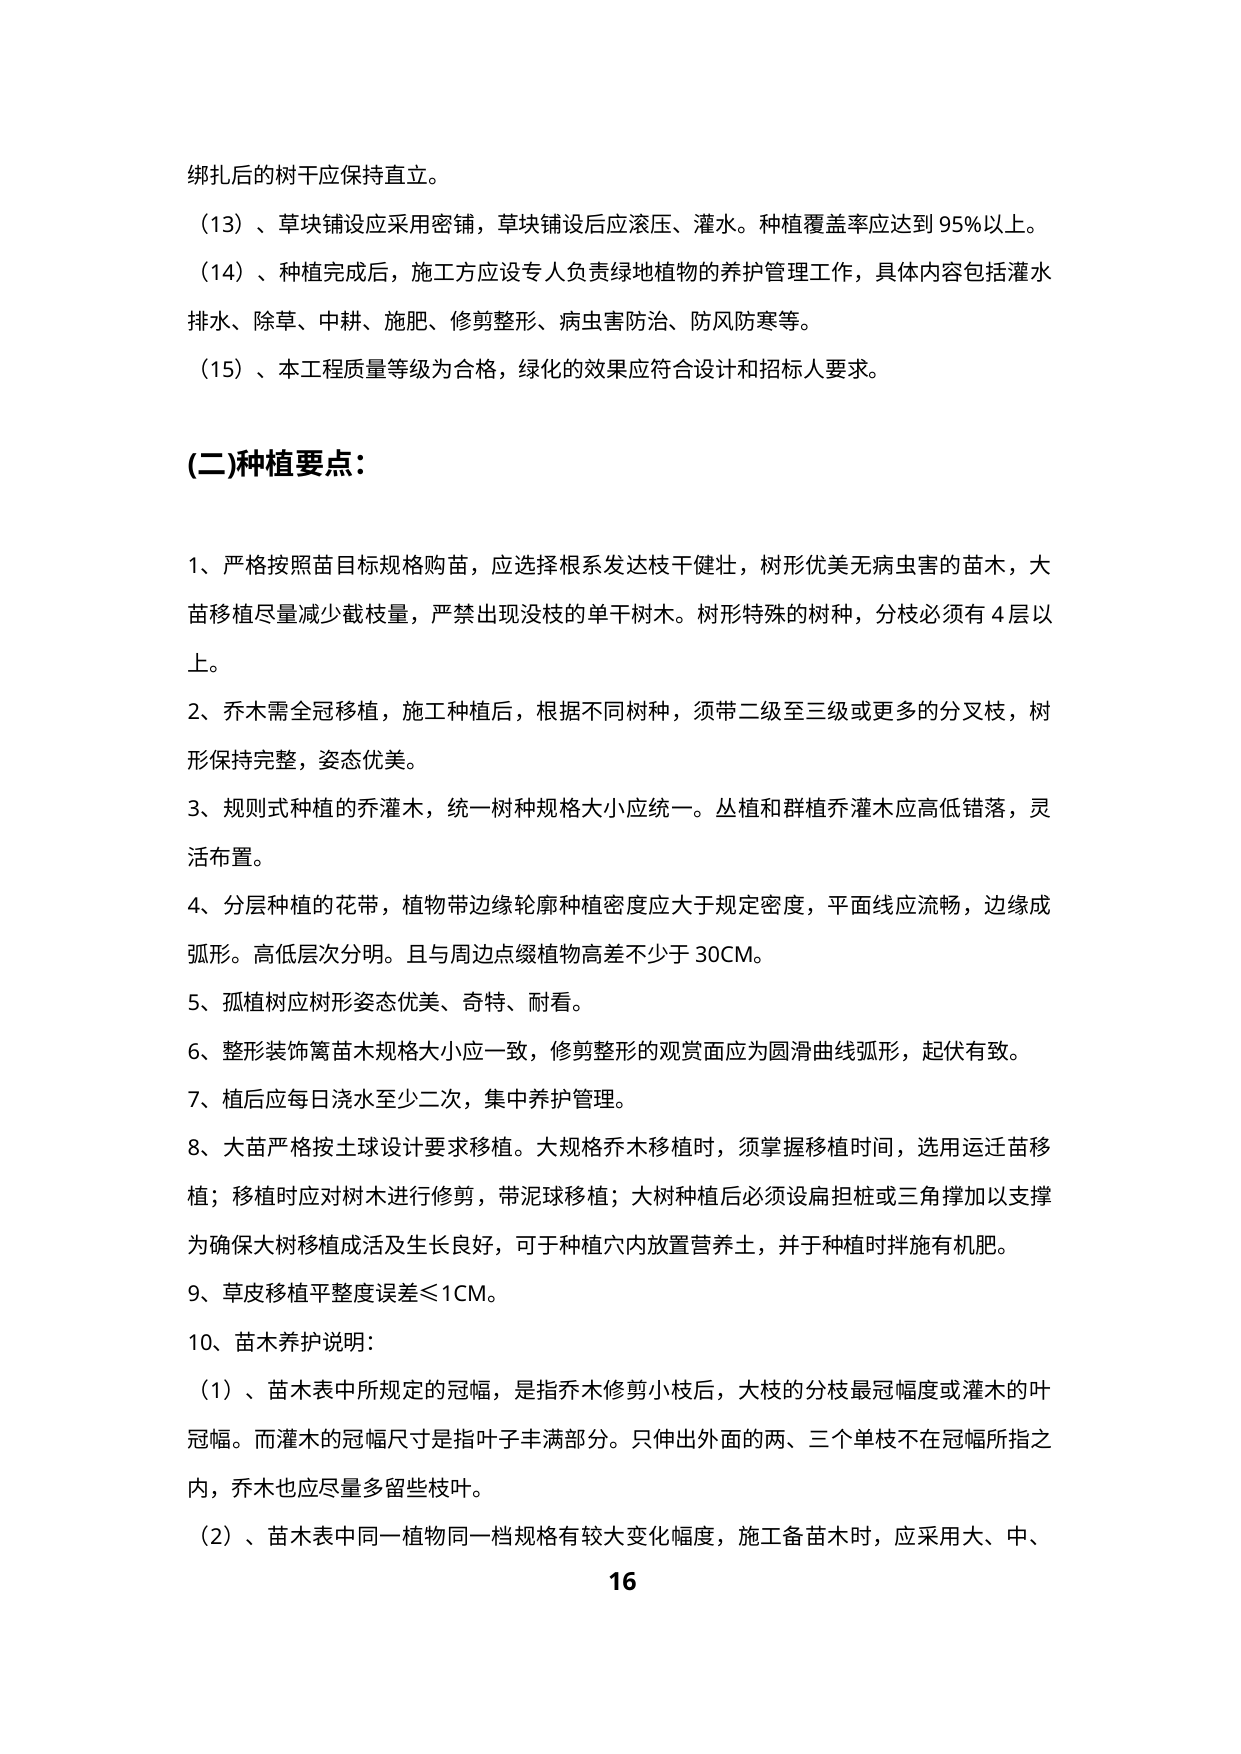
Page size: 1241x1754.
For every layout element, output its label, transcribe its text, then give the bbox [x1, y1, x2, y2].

text 5、孤植树应树形姿态优美、奇特、耐看。 [187, 985, 1053, 1018]
text 4、分层种植的花带，植物带边缘轮廓种植密度应大于规定密度，平面线应流畅，边缘成弧形。高低层次分明。且与周边点缀植物高差不少于30CM。 [187, 888, 1053, 969]
text 10、苗木养护说明： [187, 1324, 1053, 1357]
text 9、草皮移植平整度误差≤1CM。 [187, 1276, 1053, 1308]
text 7、植后应每日浇水至少二次，集中养护管理。 [187, 1082, 1053, 1114]
text 8、大苗严格按土球设计要求移植。大规格乔木移植时，须掌握移植时间，选用运迁苗移植；移植时应对树木进行修剪，带泥球移植；大树种植后必须设扁担桩或三角撑加以支撑。为确保大树移植成活及生长良好，可于种植穴内放置营养土，并于种植时拌施有机肥。 [187, 1130, 1053, 1260]
text 1、严格按照苗目标规格购苗，应选择根系发达枝干健壮，树形优美无病虫害的苗木，大苗移植尽量减少截枝量，严禁出现没枝的单干树木。树形特殊的树种，分枝必须有4层以上。 [187, 548, 1053, 678]
text 3、规则式种植的乔灌木，统一树种规格大小应统一。丛植和群植乔灌木应高低错落，灵活布置。 [187, 791, 1053, 872]
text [187, 158, 1053, 190]
text 2、乔木需全冠移植，施工种植后，根据不同树种，须带二级至三级或更多的分叉枝，树形保持完整，姿态优美。 [187, 694, 1053, 775]
text （14）、种植完成后，施工方应设专人负责绿地植物的养护管理工作，具体内容包括灌水排水、除草、中耕、施肥、修剪整形、病虫害防治、防风防寒等。 [187, 254, 1053, 336]
text （13）、草块铺设应采用密铺，草块铺设后应滚压、灌水。种植覆盖率应达到95%以上。 [187, 206, 1053, 239]
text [187, 1518, 1053, 1551]
text （1）、苗木表中所规定的冠幅，是指乔木修剪小枝后，大枝的分枝最冠幅度或灌木的叶冠幅。而灌木的冠幅尺寸是指叶子丰满部分。只伸出外面的两、三个单枝不在冠幅所指之内，乔木也应尽量多留些枝叶。 [187, 1373, 1053, 1503]
subtitle (二)种植要点： [187, 429, 1053, 494]
text （15）、本工程质量等级为合格，绿化的效果应符合设计和招标人要求。 [187, 352, 1053, 384]
text 6、整形装饰篱苗木规格大小应一致，修剪整形的观赏面应为圆滑曲线弧形，起伏有致。 [187, 1033, 1053, 1066]
